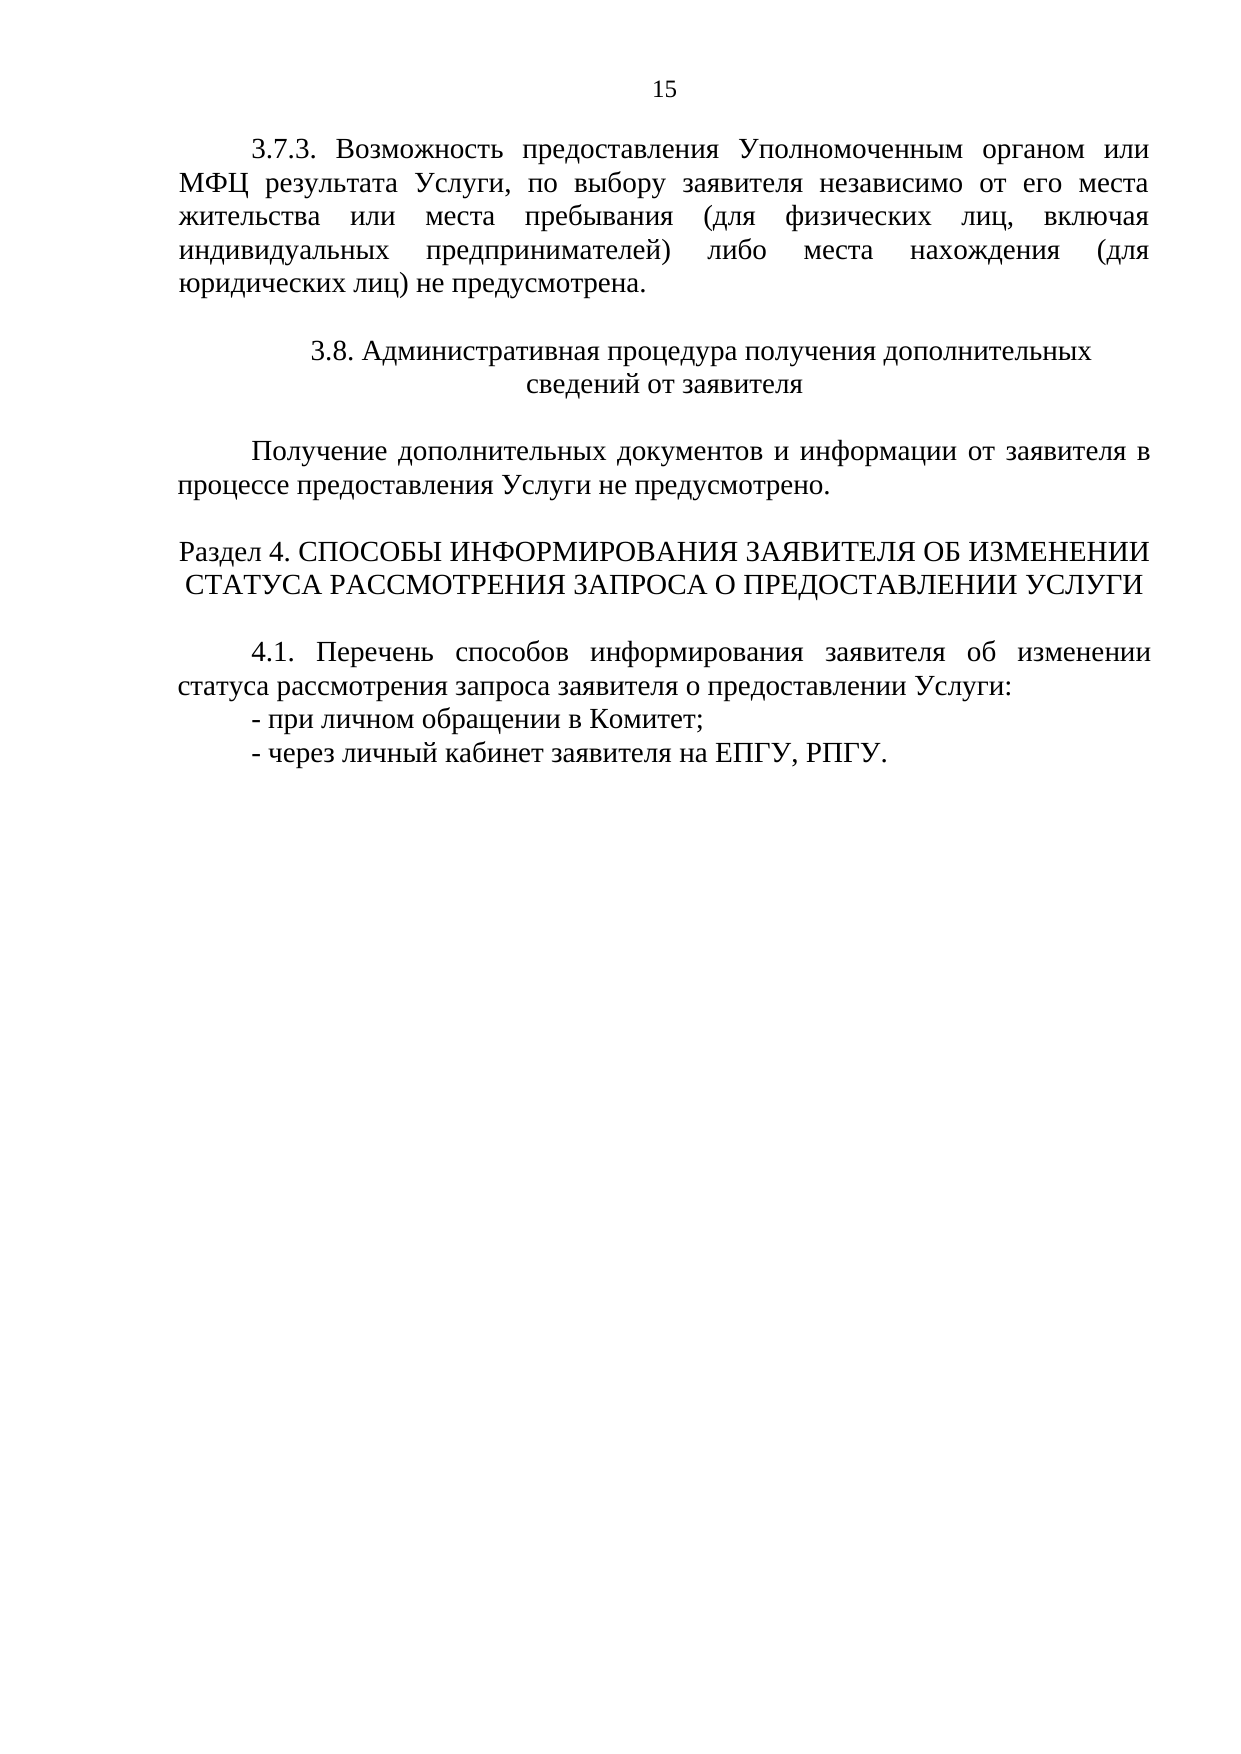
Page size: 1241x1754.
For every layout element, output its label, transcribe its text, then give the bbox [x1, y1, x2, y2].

text Раздел 4. СПОСОБЫ ИНФОРМИРОВАНИЯ ЗАЯВИТЕЛЯ ОБ ИЗМЕНЕНИИ СТАТУСА РАССМОТРЕНИЯ ЗАПРОСА О ПРЕДОСТАВЛЕНИИ УСЛУГИ [177, 534, 1152, 601]
text 4.1. Перечень способов информирования заявителя об изменении статуса рассмотрения запроса заявителя о предоставлении Услуги: [177, 634, 1152, 702]
text 3.7.3. Возможность предоставления Уполномоченным органом или МФЦ результата Услуги, по выбору заявителя независимо от его места жительства или места пребывания (для физических лиц, включая индивидуальных предпринимателей) либо места нахождения (для юридических лиц) не предусмотрена. [179, 131, 1150, 299]
text 3.8. Административная процедура получения дополнительных сведений от заявителя [177, 333, 1152, 400]
text - через личный кабинет заявителя на ЕПГУ, РПГУ. [177, 735, 1152, 769]
text - при личном обращении в Комитет; [177, 702, 1152, 735]
text Получение дополнительных документов и информации от заявителя в процессе предоставления Услуги не предусмотрено. [177, 433, 1152, 500]
